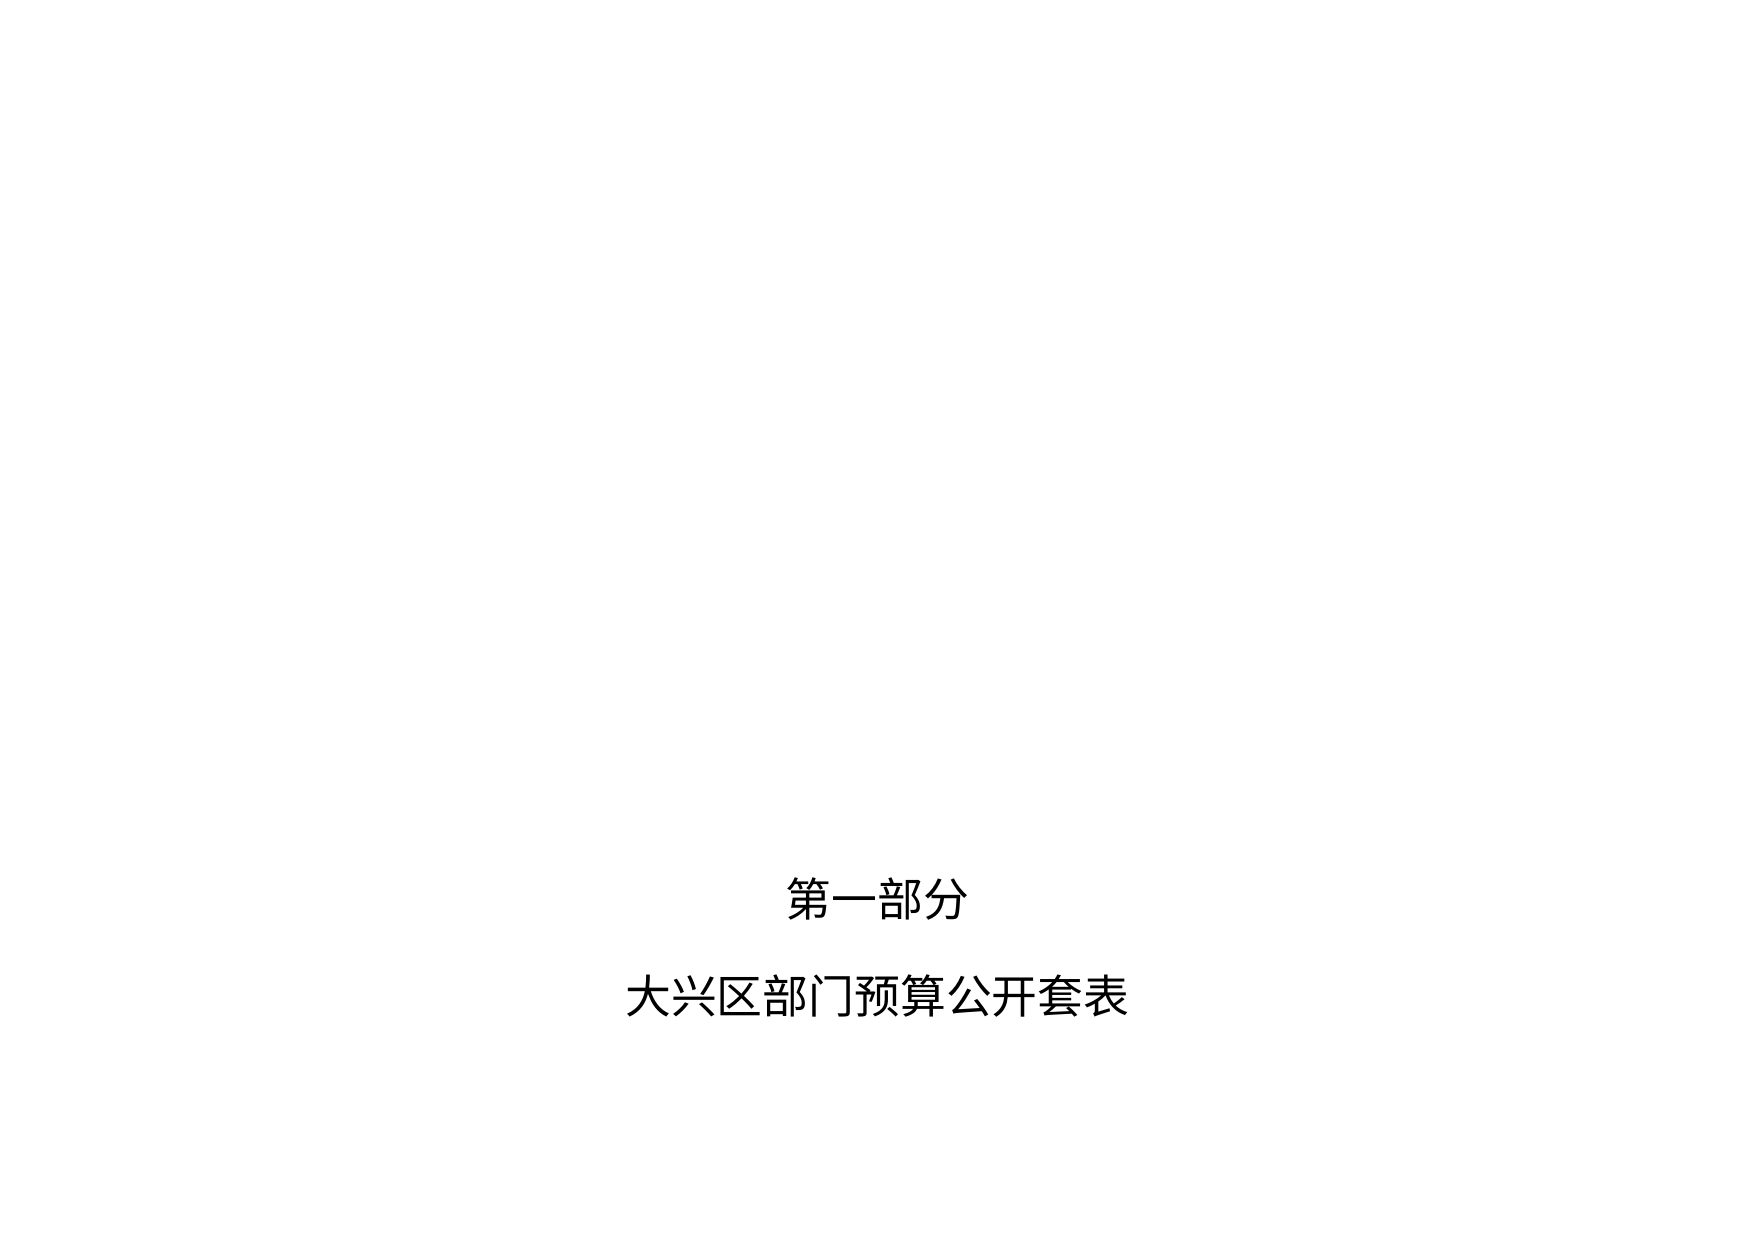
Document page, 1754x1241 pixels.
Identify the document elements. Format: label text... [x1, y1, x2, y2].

text 第一部分 [150, 848, 1604, 945]
text 大兴区部门预算公开套表 [150, 945, 1604, 1043]
